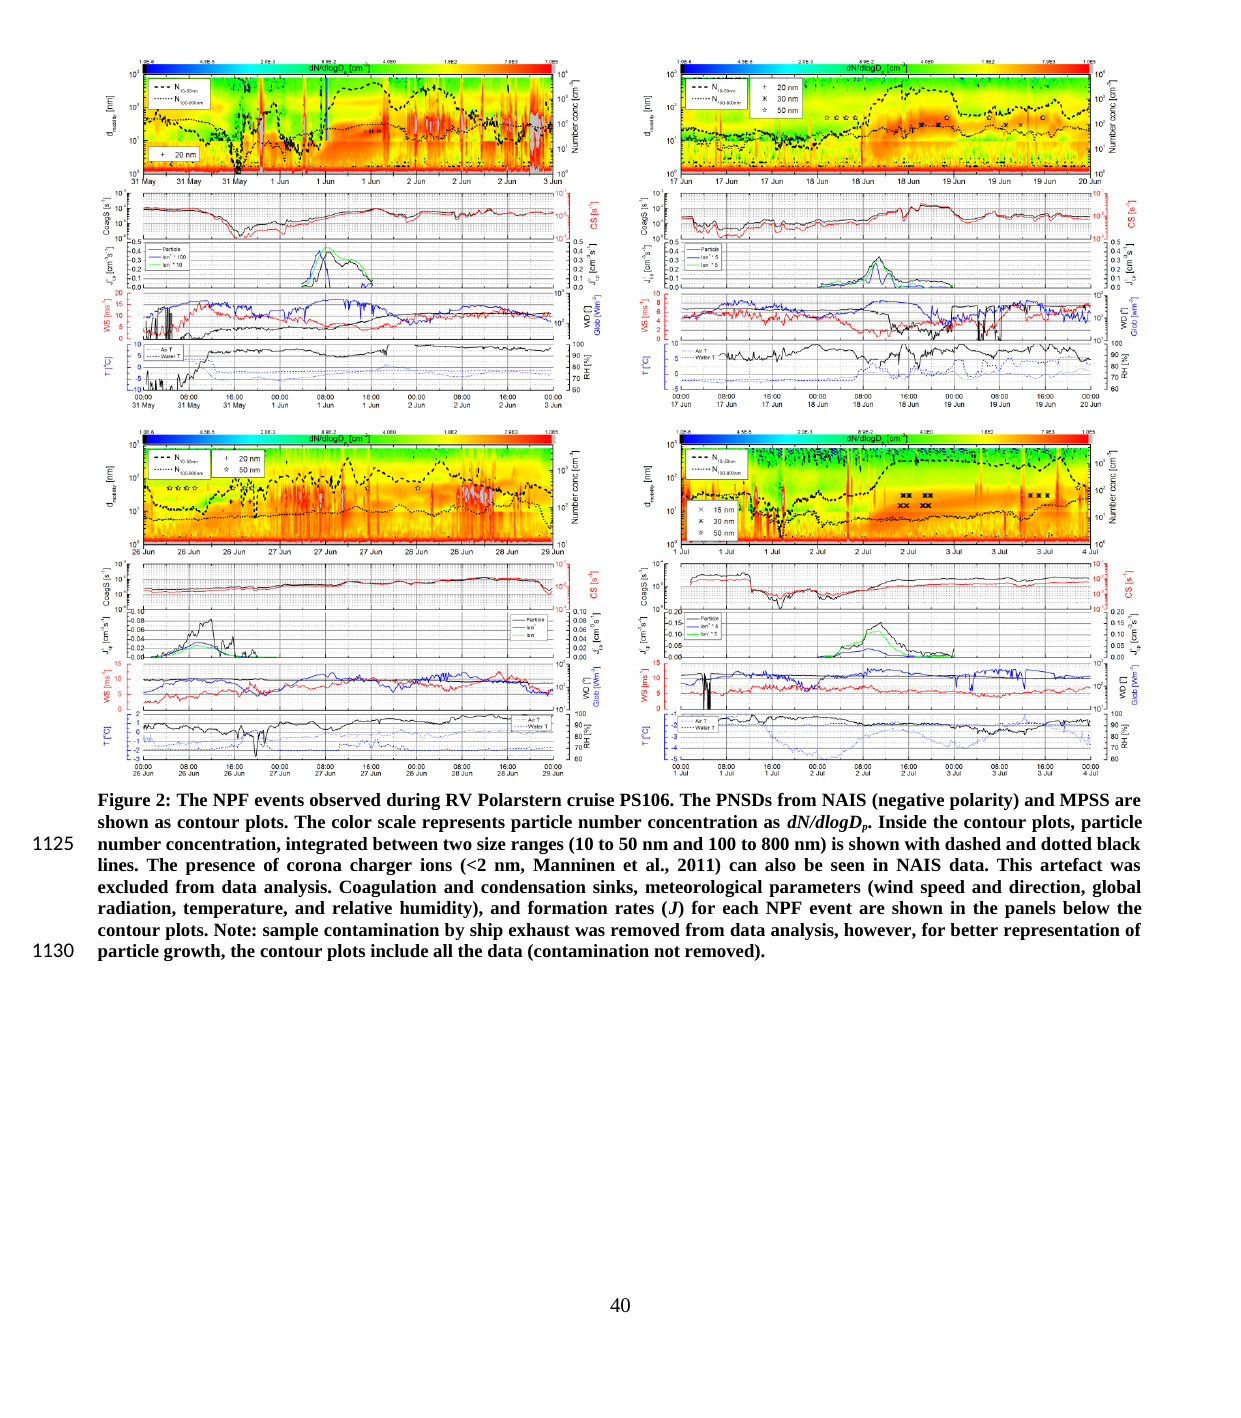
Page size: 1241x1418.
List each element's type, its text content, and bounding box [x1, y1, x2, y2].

text Figure 2: The NPF events observed during RV Polarstern cruise PS106. The PNSDs from NAIS (negative polarity) and MPSS are shown as contour plots. The color scale represents particle number concentration as dN/dlogDp. Inside the contour plots, particle number concentration, integrated between two size ranges (10 to 50 nm and 100 to 800 nm) is shown with dashed and dotted black lines. The presence of corona charger ions (<2 nm, Manninen et al., 2011) can also be seen in NAIS data. This artefact was excluded from data analysis. Coagulation and condensation sinks, meteorological parameters (wind speed and direction, global radiation, temperature, and relative humidity), and formation rates (J) for each NPF event are shown in the panels below the contour plots. Note: sample contamination by ship exhaust was removed from data analysis, however, for better representation of particle growth, the contour plots include all the data (contamination not removed). [97, 789, 1143, 962]
picture [97, 59, 1143, 778]
